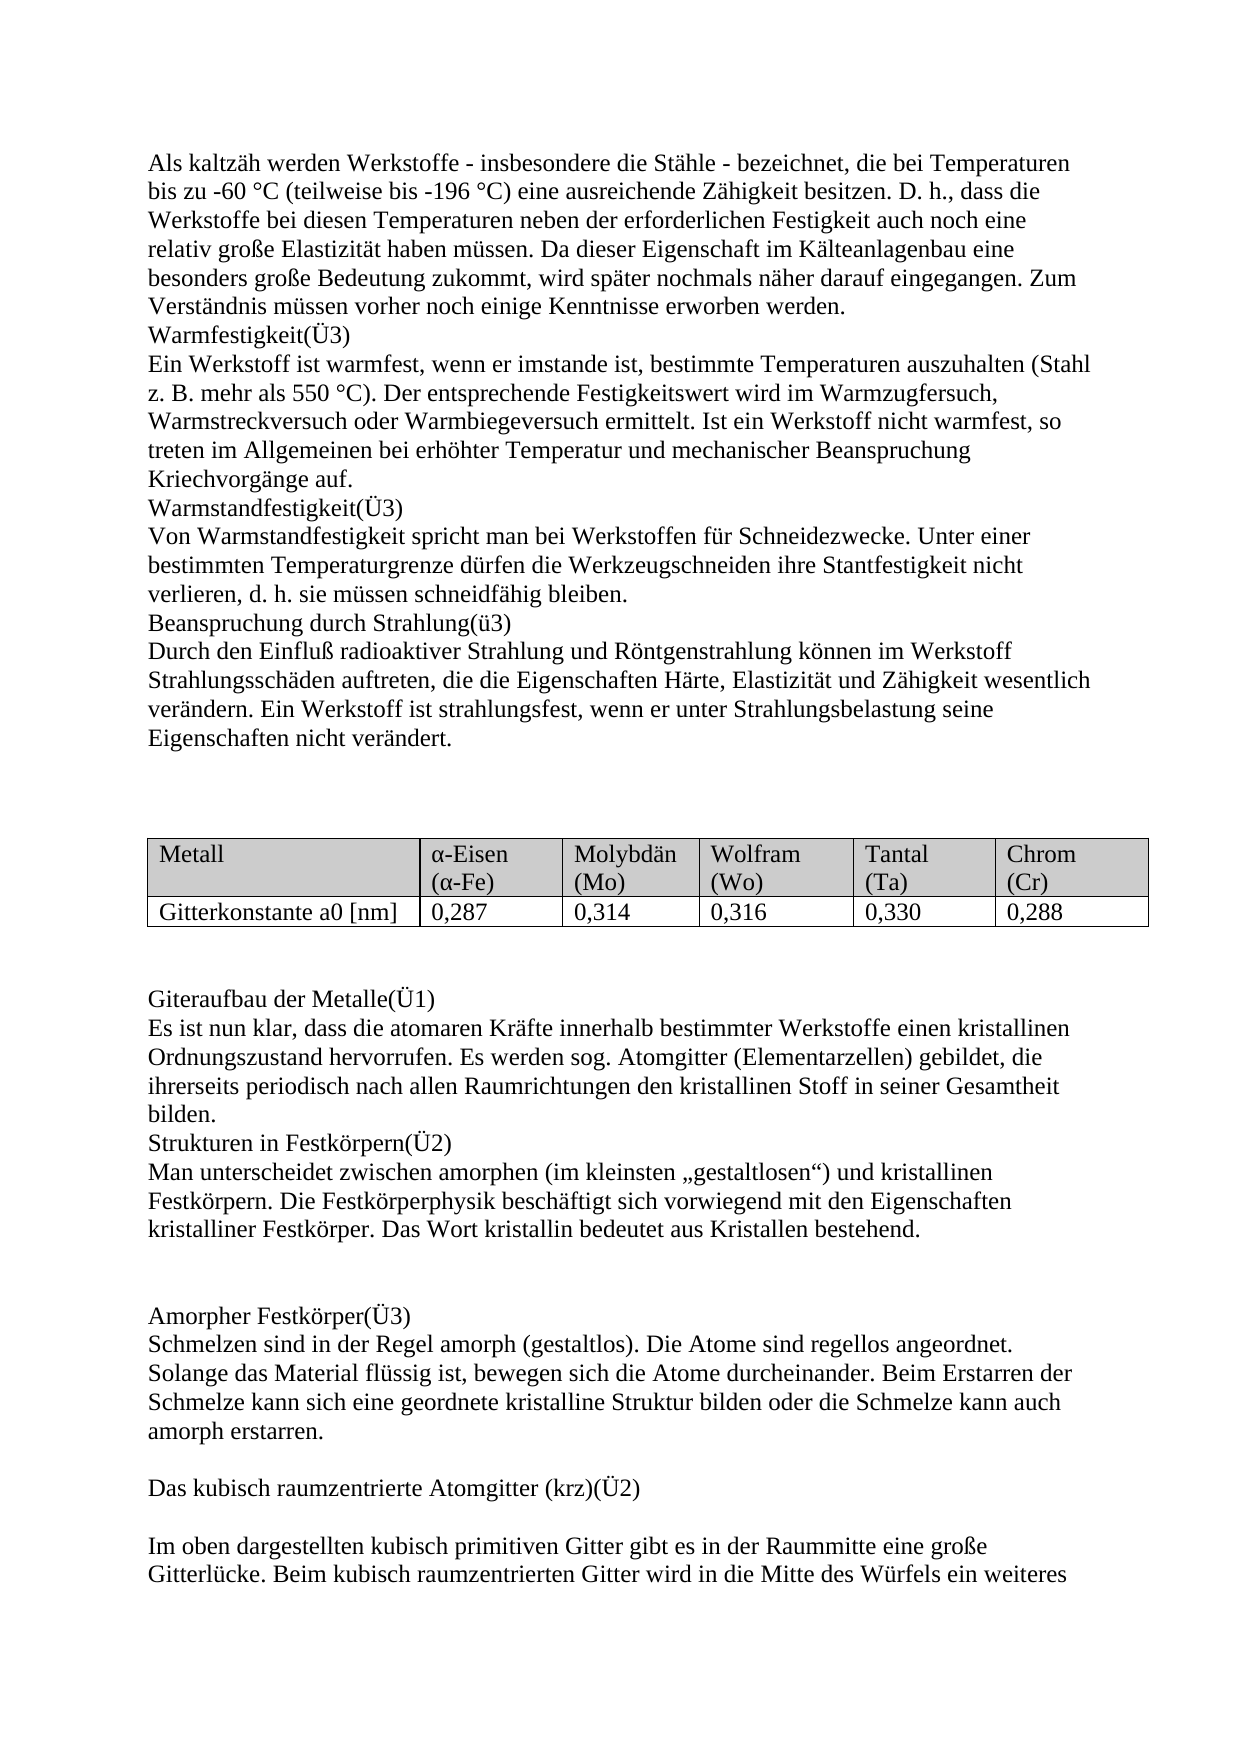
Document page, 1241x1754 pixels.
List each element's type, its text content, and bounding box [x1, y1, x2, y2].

text Beanspruchung durch Strahlung(ü3) [148, 608, 1093, 636]
table_cell 0,314 [563, 897, 699, 926]
text Warmstandfestigkeit(Ü3) [148, 493, 1093, 521]
table_cell 0,330 [854, 897, 995, 926]
table_header Tantal (Ta) [854, 839, 995, 896]
table_cell 0,287 [421, 897, 562, 926]
table_header Wolfram (Wo) [700, 839, 853, 896]
table_header α-Eisen (α-Fe) [421, 839, 562, 896]
table_cell Gitterkonstante a0 [nm] [148, 897, 419, 926]
text Schmelzen sind in der Regel amorph (gestaltlos). Die Atome sind regellos angeordnet. Solange das Material flüssig ist, bewegen sich die Atome durcheinander. Beim Erstarren der Schmelze kann sich eine geordnete kristalline Struktur bilden oder die Schmelze kann auch amorph erstarren. [148, 1329, 1093, 1444]
text Es ist nun klar, dass die atomaren Kräfte innerhalb bestimmter Werkstoffe einen kristallinen Ordnungszustand hervorrufen. Es werden sog. Atomgitter (Elementarzellen) gebildet, die ihrerseits periodisch nach allen Raumrichtungen den kristallinen Stoff in seiner Gesamtheit bilden. [148, 1013, 1093, 1128]
text Man unterscheidet zwischen amorphen (im kleinsten „gestaltlosen“) und kristallinen Festkörpern. Die Festkörperphysik beschäftigt sich vorwiegend mit den Eigenschaften kristalliner Festkörper. Das Wort kristallin bedeutet aus Kristallen bestehend. [148, 1157, 1093, 1243]
text Giteraufbau der Metalle(Ü1) [148, 984, 1093, 1013]
text Amorpher Festkörper(Ü3) [148, 1301, 1093, 1329]
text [148, 1531, 1093, 1588]
text Von Warmstandfestigkeit spricht man bei Werkstoffen für Schneidezwecke. Unter einer bestimmten Temperaturgrenze dürfen die Werkzeugschneiden ihre Stantfestigkeit nicht verlieren, d. h. sie müssen schneidfähig bleiben. [148, 521, 1093, 608]
table_cell 0,316 [700, 897, 853, 926]
table_cell 0,288 [996, 897, 1148, 926]
text Durch den Einfluß radioaktiver Strahlung und Röntgenstrahlung können im Werkstoff Strahlungsschäden auftreten, die die Eigenschaften Härte, Elastizität und Zähigkeit wesentlich verändern. Ein Werkstoff ist strahlungsfest, wenn er unter Strahlungsbelastung seine Eigenschaften nicht verändert. [148, 636, 1093, 751]
text Warmfestigkeit(Ü3) [148, 320, 1093, 349]
text Strukturen in Festkörpern(Ü2) [148, 1128, 1093, 1157]
table_header Chrom (Cr) [996, 839, 1148, 896]
text Ein Werkstoff ist warmfest, wenn er imstande ist, bestimmte Temperaturen auszuhalten (Stahl z. B. mehr als 550 °C). Der entsprechende Festigkeitswert wird im Warmzugfersuch, Warmstreckversuch oder Warmbiegeversuch ermittelt. Ist ein Werkstoff nicht warmfest, so treten im Allgemeinen bei erhöhter Temperatur und mechanischer Beanspruchung Kriechvorgänge auf. [148, 349, 1093, 493]
table_header Metall [148, 839, 419, 896]
text Als kaltzäh werden Werkstoffe - insbesondere die Stähle - bezeichnet, die bei Temperaturen bis zu -60 °C (teilweise bis -196 °C) eine ausreichende Zähigkeit besitzen. D. h., dass die Werkstoffe bei diesen Temperaturen neben der erforderlichen Festigkeit auch noch eine relativ große Elastizität haben müssen. Da dieser Eigenschaft im Kälteanlagenbau eine besonders große Bedeutung zukommt, wird später nochmals näher darauf eingegangen. Zum Verständnis müssen vorher noch einige Kenntnisse erworben werden. [148, 148, 1093, 320]
text Das kubisch raumzentrierte Atomgitter (krz)(Ü2) [148, 1473, 1093, 1502]
table_header Molybdän (Mo) [563, 839, 699, 896]
